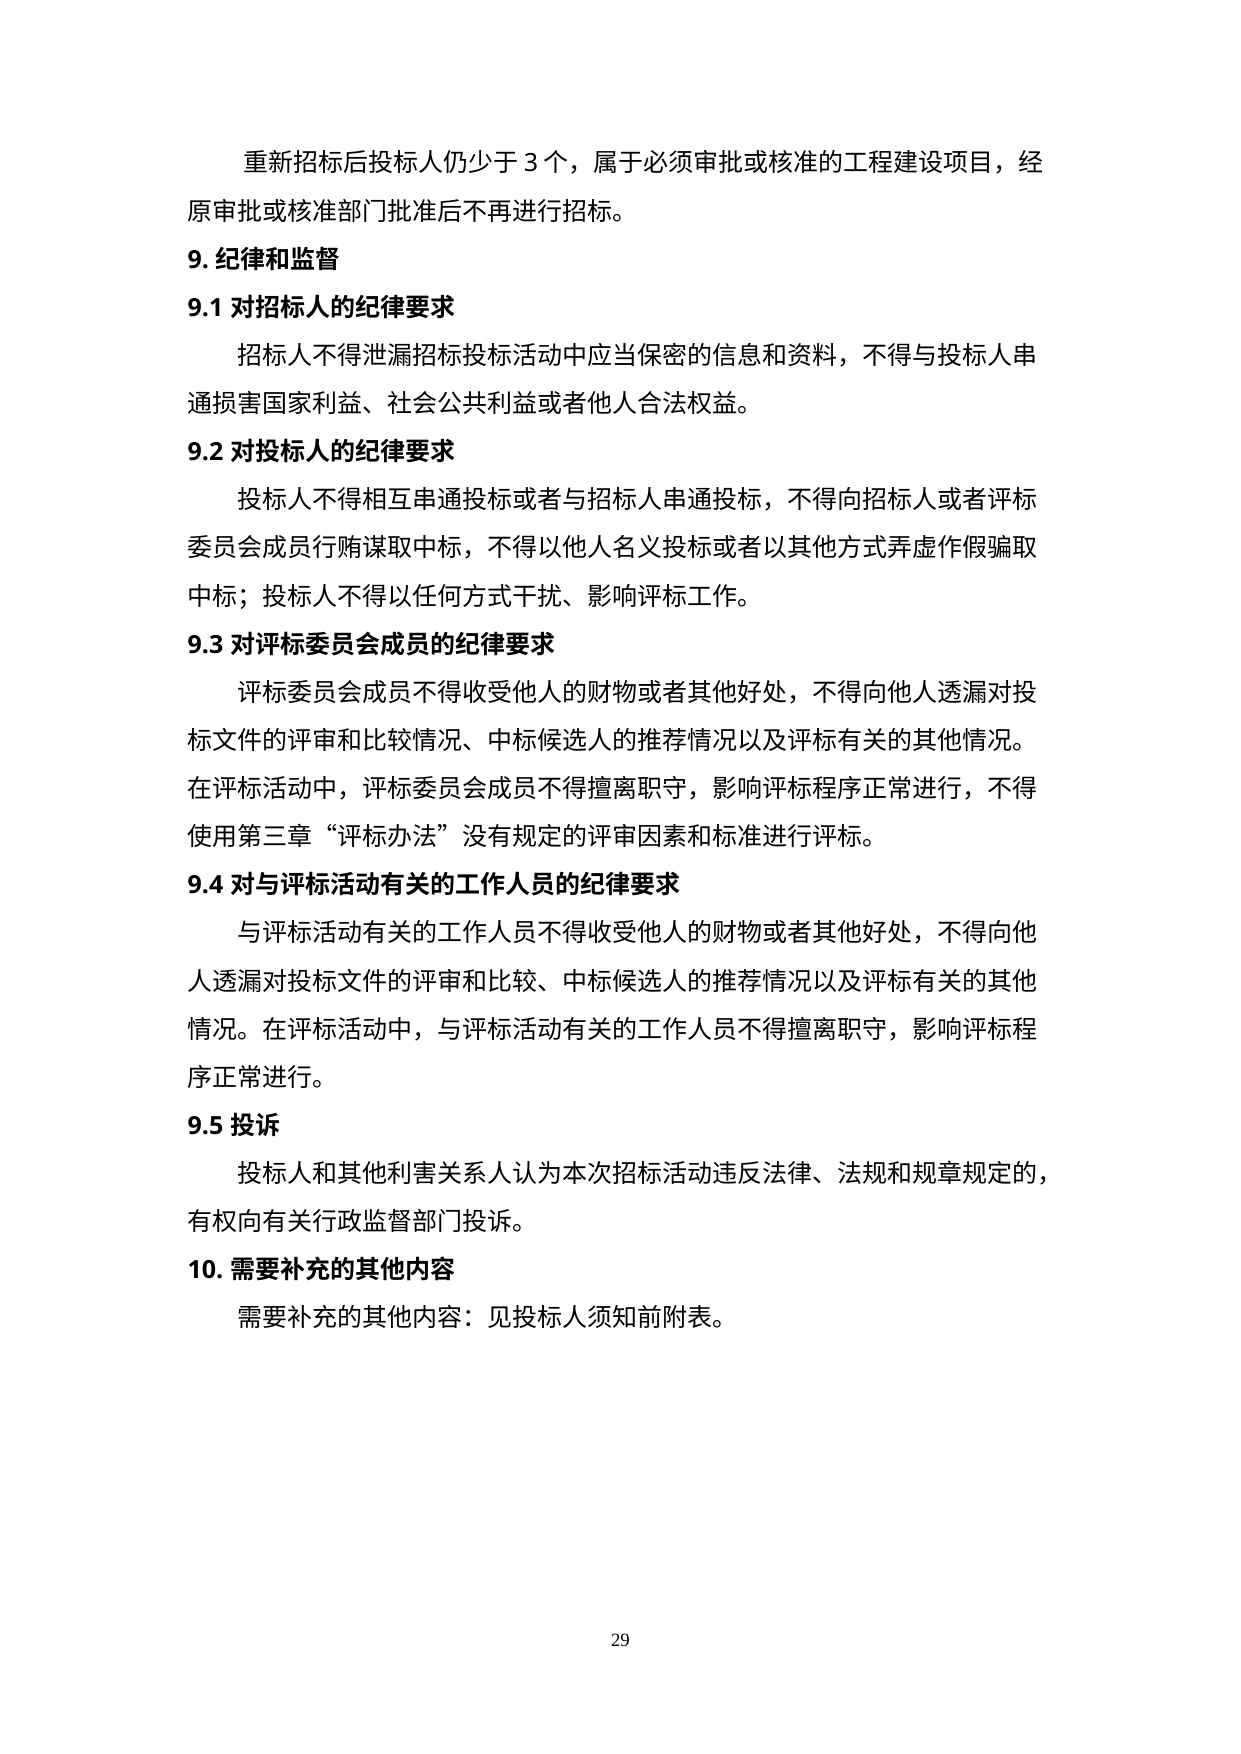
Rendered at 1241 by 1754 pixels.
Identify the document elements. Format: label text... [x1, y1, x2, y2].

text 需要补充的其他内容：见投标人须知前附表。 [187, 1292, 1053, 1340]
text 9.3 对评标委员会成员的纪律要求 [187, 618, 1053, 666]
text 重新招标后投标人仍少于3个，属于必须审批或核准的工程建设项目，经原审批或核准部门批准后不再进行招标。 [187, 137, 1053, 233]
text 投标人不得相互串通投标或者与招标人串通投标，不得向招标人或者评标委员会成员行贿谋取中标，不得以他人名义投标或者以其他方式弄虚作假骗取中标；投标人不得以任何方式干扰、影响评标工作。 [187, 474, 1053, 618]
text 10. 需要补充的其他内容 [187, 1244, 1053, 1292]
text 与评标活动有关的工作人员不得收受他人的财物或者其他好处，不得向他人透漏对投标文件的评审和比较、中标候选人的推荐情况以及评标有关的其他情况。在评标活动中，与评标活动有关的工作人员不得擅离职守，影响评标程序正常进行。 [187, 907, 1053, 1099]
text 投标人和其他利害关系人认为本次招标活动违反法律、法规和规章规定的，有权向有关行政监督部门投诉。 [187, 1148, 1053, 1244]
text 评标委员会成员不得收受他人的财物或者其他好处，不得向他人透漏对投标文件的评审和比较情况、中标候选人的推荐情况以及评标有关的其他情况。在评标活动中，评标委员会成员不得擅离职守，影响评标程序正常进行，不得使用第三章“评标办法”没有规定的评审因素和标准进行评标。 [187, 666, 1053, 859]
text 9. 纪律和监督 [187, 233, 1053, 281]
text 9.5 投诉 [187, 1099, 1053, 1148]
text 9.4 对与评标活动有关的工作人员的纪律要求 [187, 859, 1053, 907]
text 9.2 对投标人的纪律要求 [187, 426, 1053, 474]
text 招标人不得泄漏招标投标活动中应当保密的信息和资料，不得与投标人串通损害国家利益、社会公共利益或者他人合法权益。 [187, 329, 1053, 426]
text 9.1 对招标人的纪律要求 [187, 281, 1053, 329]
